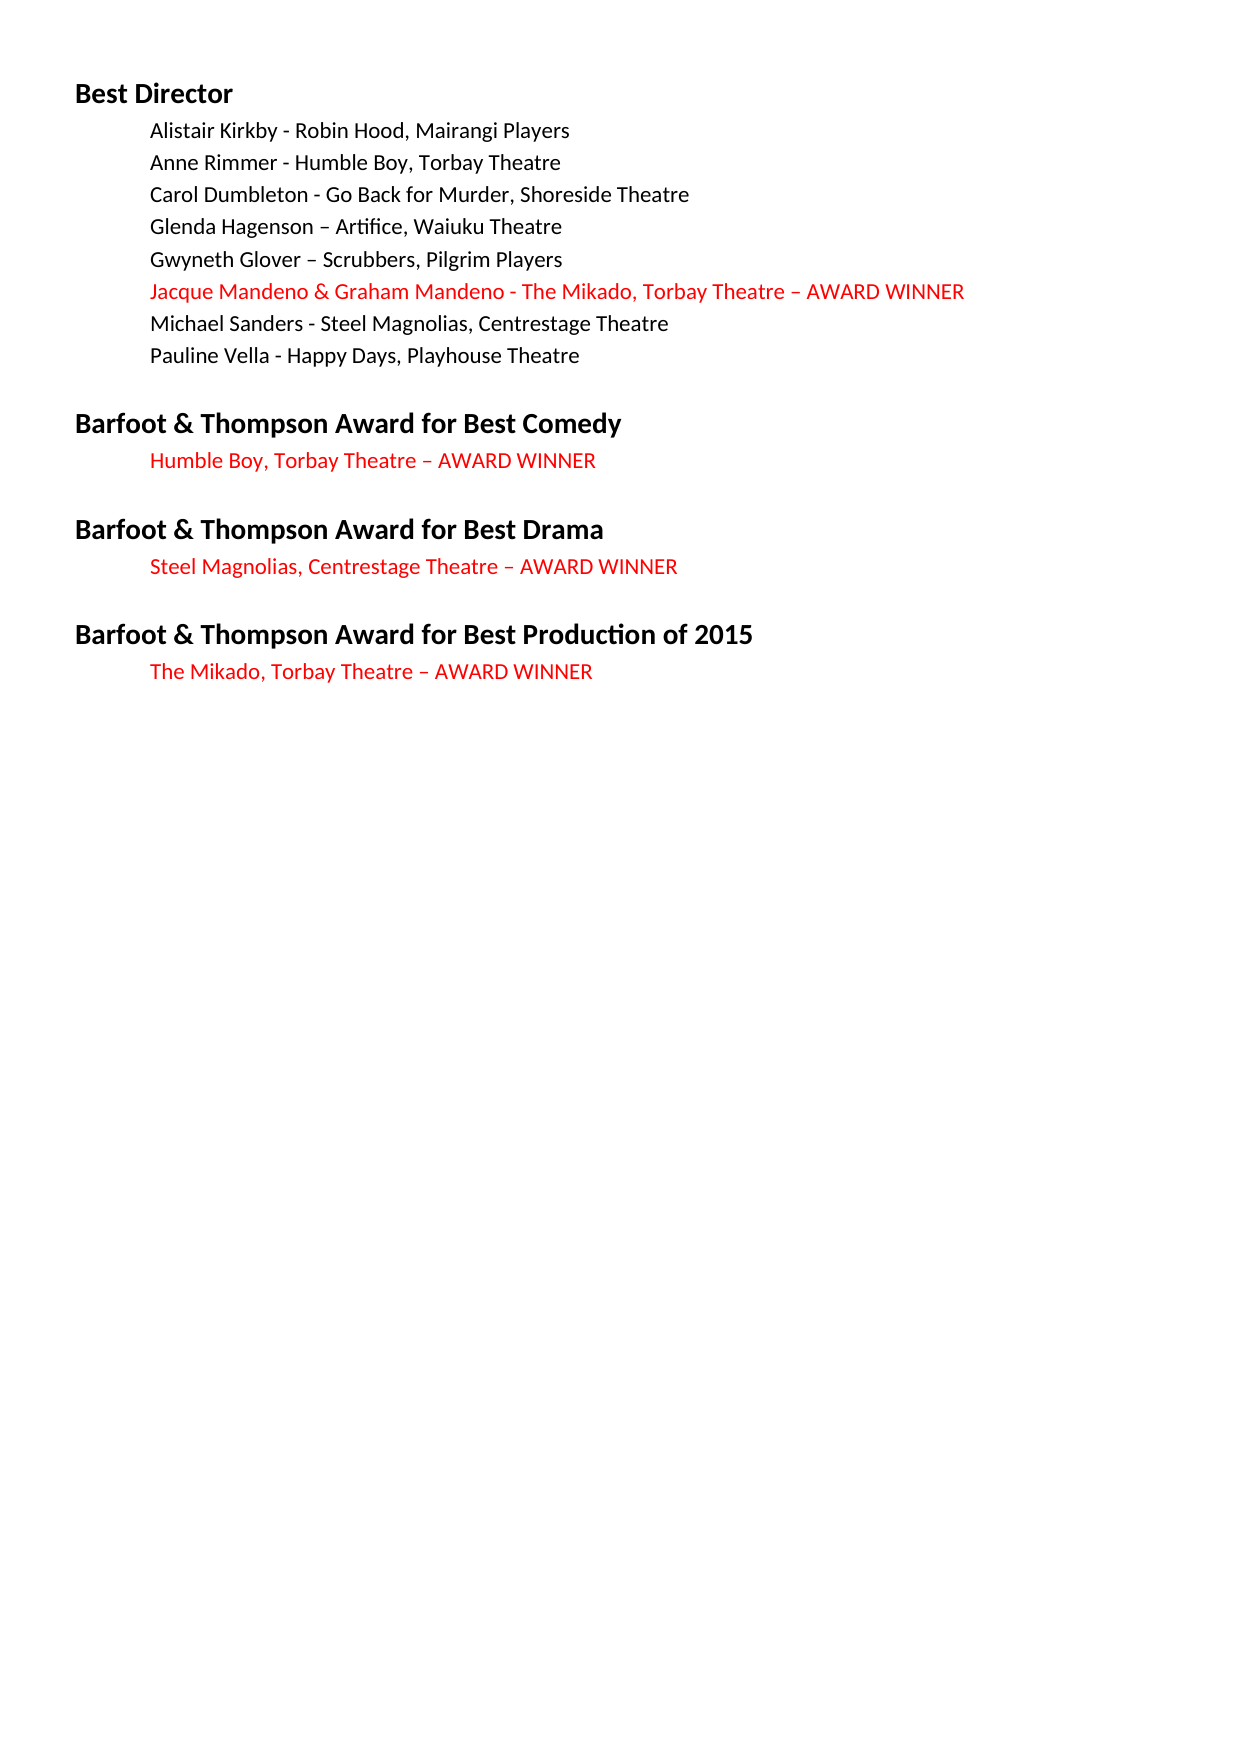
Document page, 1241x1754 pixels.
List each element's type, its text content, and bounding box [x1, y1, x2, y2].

text Anne Rimmer - Humble Boy, Torbay Theatre [75, 148, 1165, 176]
text Humble Boy, Torbay Theatre – AWARD WINNER [75, 447, 1165, 474]
text Best Director [75, 75, 1165, 111]
text Gwyneth Glover – Scrubbers, Pilgrim Players [75, 245, 1165, 273]
text Glenda Hagenson – Artifice, Waiuku Theatre [75, 212, 1165, 241]
text The Mikado, Torbay Theatre – AWARD WINNER [75, 657, 1165, 685]
text Carol Dumbleton - Go Back for Murder, Shoreside Theatre [75, 180, 1165, 208]
text Alistair Kirkby - Robin Hood, Mairangi Players [75, 116, 1165, 144]
text Michael Sanders - Steel Magnolias, Centrestage Theatre [75, 309, 1165, 337]
text Barfoot & Thompson Award for Best Comedy [75, 406, 1165, 441]
text Barfoot & Thompson Award for Best Production of 2015 [75, 616, 1165, 652]
text Jacque Mandeno & Graham Mandeno - The Mikado, Torbay Theatre – AWARD WINNER [75, 277, 1165, 305]
text Steel Magnolias, Centrestage Theatre – AWARD WINNER [75, 552, 1165, 580]
text Barfoot & Thompson Award for Best Drama [75, 511, 1165, 547]
text Pauline Vella - Happy Days, Playhouse Theatre [75, 341, 1165, 369]
